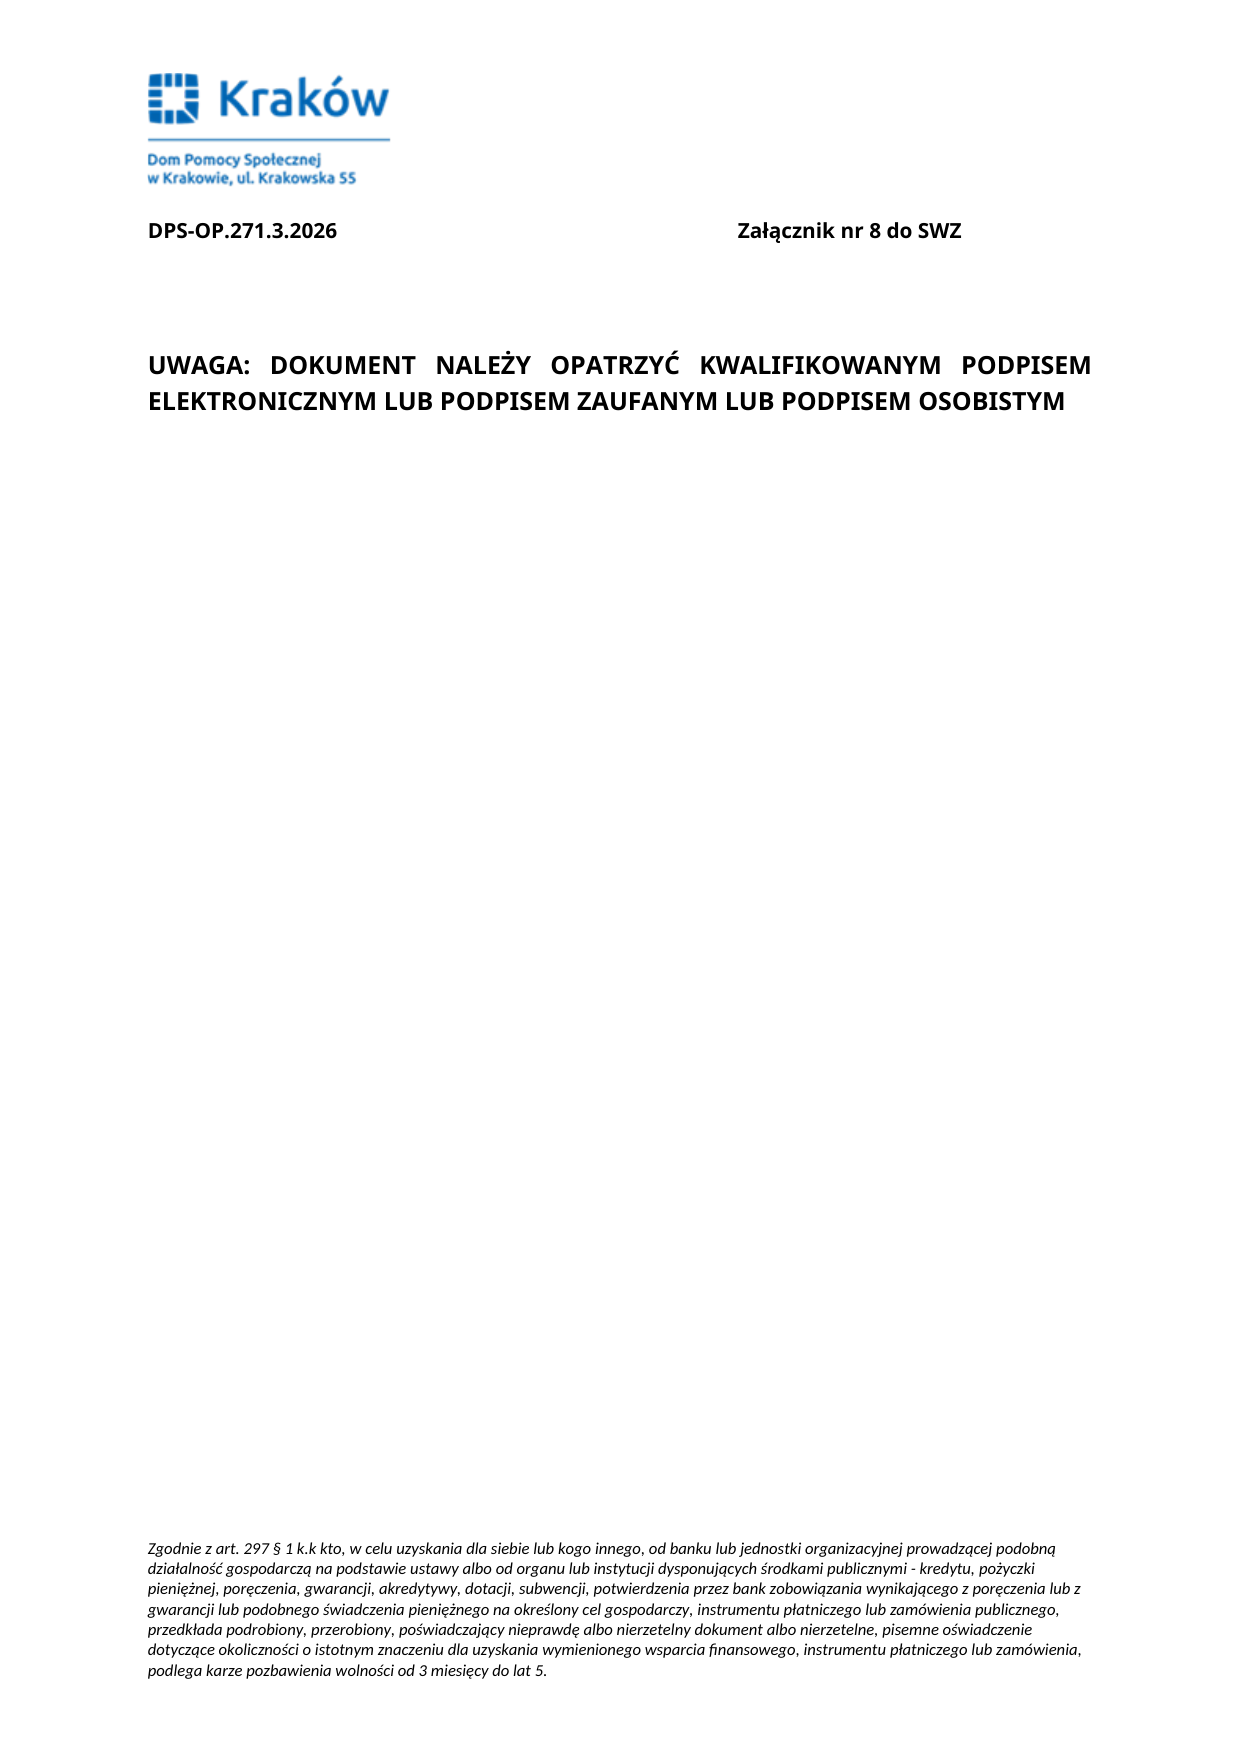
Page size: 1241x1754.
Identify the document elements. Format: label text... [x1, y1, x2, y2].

text UWAGA: DOKUMENT NALEŻY OPATRZYĆ KWALIFIKOWANYM PODPISEM ELEKTRONICZNYM LUB PODPISEM ZAUFANYM LUB PODPISEM OSOBISTYM [148, 348, 1093, 417]
picture [147, 73, 392, 188]
